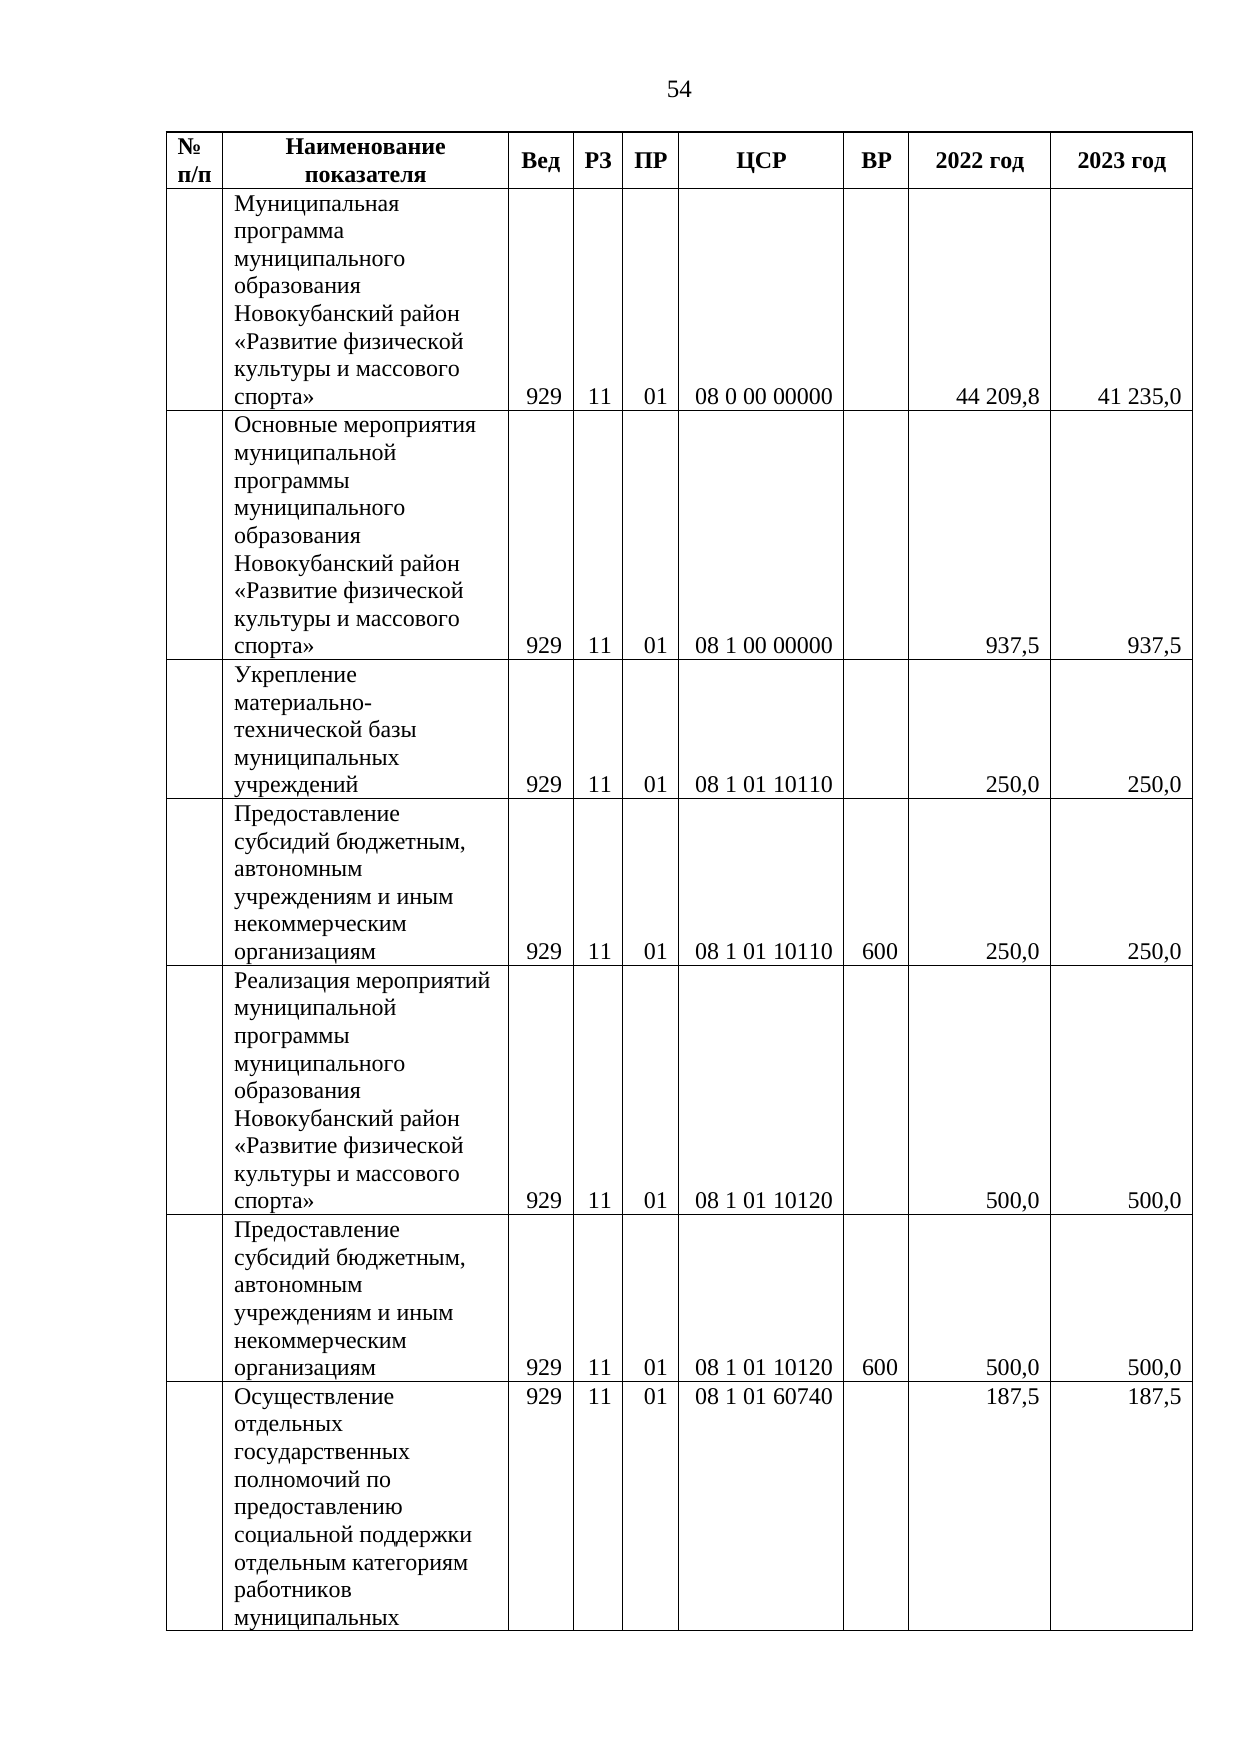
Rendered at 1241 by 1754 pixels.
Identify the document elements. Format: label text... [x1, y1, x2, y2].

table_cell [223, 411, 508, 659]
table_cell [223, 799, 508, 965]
table_header Наименование показателя [223, 133, 508, 188]
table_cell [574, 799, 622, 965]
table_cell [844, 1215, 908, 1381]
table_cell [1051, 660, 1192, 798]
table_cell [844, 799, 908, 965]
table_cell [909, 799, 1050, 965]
table_header 2023 год [1051, 133, 1192, 188]
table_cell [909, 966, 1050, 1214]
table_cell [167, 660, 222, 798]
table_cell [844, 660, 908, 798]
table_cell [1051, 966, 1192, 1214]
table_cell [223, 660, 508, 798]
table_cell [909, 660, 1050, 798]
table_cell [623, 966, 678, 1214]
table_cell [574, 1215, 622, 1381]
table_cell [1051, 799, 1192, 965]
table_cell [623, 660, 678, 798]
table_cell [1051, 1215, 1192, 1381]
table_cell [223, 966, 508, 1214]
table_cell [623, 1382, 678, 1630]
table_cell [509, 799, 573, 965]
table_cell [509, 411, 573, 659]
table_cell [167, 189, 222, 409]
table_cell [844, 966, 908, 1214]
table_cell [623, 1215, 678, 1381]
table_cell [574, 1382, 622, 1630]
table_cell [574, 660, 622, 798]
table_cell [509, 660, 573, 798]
table_header ПР [623, 133, 678, 188]
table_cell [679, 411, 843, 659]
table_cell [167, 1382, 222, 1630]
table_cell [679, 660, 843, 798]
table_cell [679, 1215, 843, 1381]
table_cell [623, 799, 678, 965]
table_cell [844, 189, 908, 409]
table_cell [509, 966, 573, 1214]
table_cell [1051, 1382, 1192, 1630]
table_header ЦСР [679, 133, 843, 188]
table_header № п/п [167, 133, 222, 188]
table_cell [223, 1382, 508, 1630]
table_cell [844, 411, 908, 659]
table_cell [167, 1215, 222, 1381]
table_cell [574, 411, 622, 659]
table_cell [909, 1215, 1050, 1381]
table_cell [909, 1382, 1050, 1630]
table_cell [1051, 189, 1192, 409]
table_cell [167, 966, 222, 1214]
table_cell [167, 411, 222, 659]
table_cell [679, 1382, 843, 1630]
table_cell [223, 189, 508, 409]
table_header РЗ [574, 133, 622, 188]
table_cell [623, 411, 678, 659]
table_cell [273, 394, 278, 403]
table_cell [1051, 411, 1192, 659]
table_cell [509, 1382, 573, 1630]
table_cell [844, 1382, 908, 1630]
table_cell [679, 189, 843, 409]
table_header ВР [844, 133, 908, 188]
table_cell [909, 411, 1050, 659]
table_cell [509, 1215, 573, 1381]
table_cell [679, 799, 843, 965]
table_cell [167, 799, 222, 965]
table_header Вед [509, 133, 573, 188]
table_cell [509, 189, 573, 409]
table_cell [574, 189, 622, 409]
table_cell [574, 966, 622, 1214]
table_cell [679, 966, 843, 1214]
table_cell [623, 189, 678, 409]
table_header 2022 год [909, 133, 1050, 188]
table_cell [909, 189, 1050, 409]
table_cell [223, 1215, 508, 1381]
